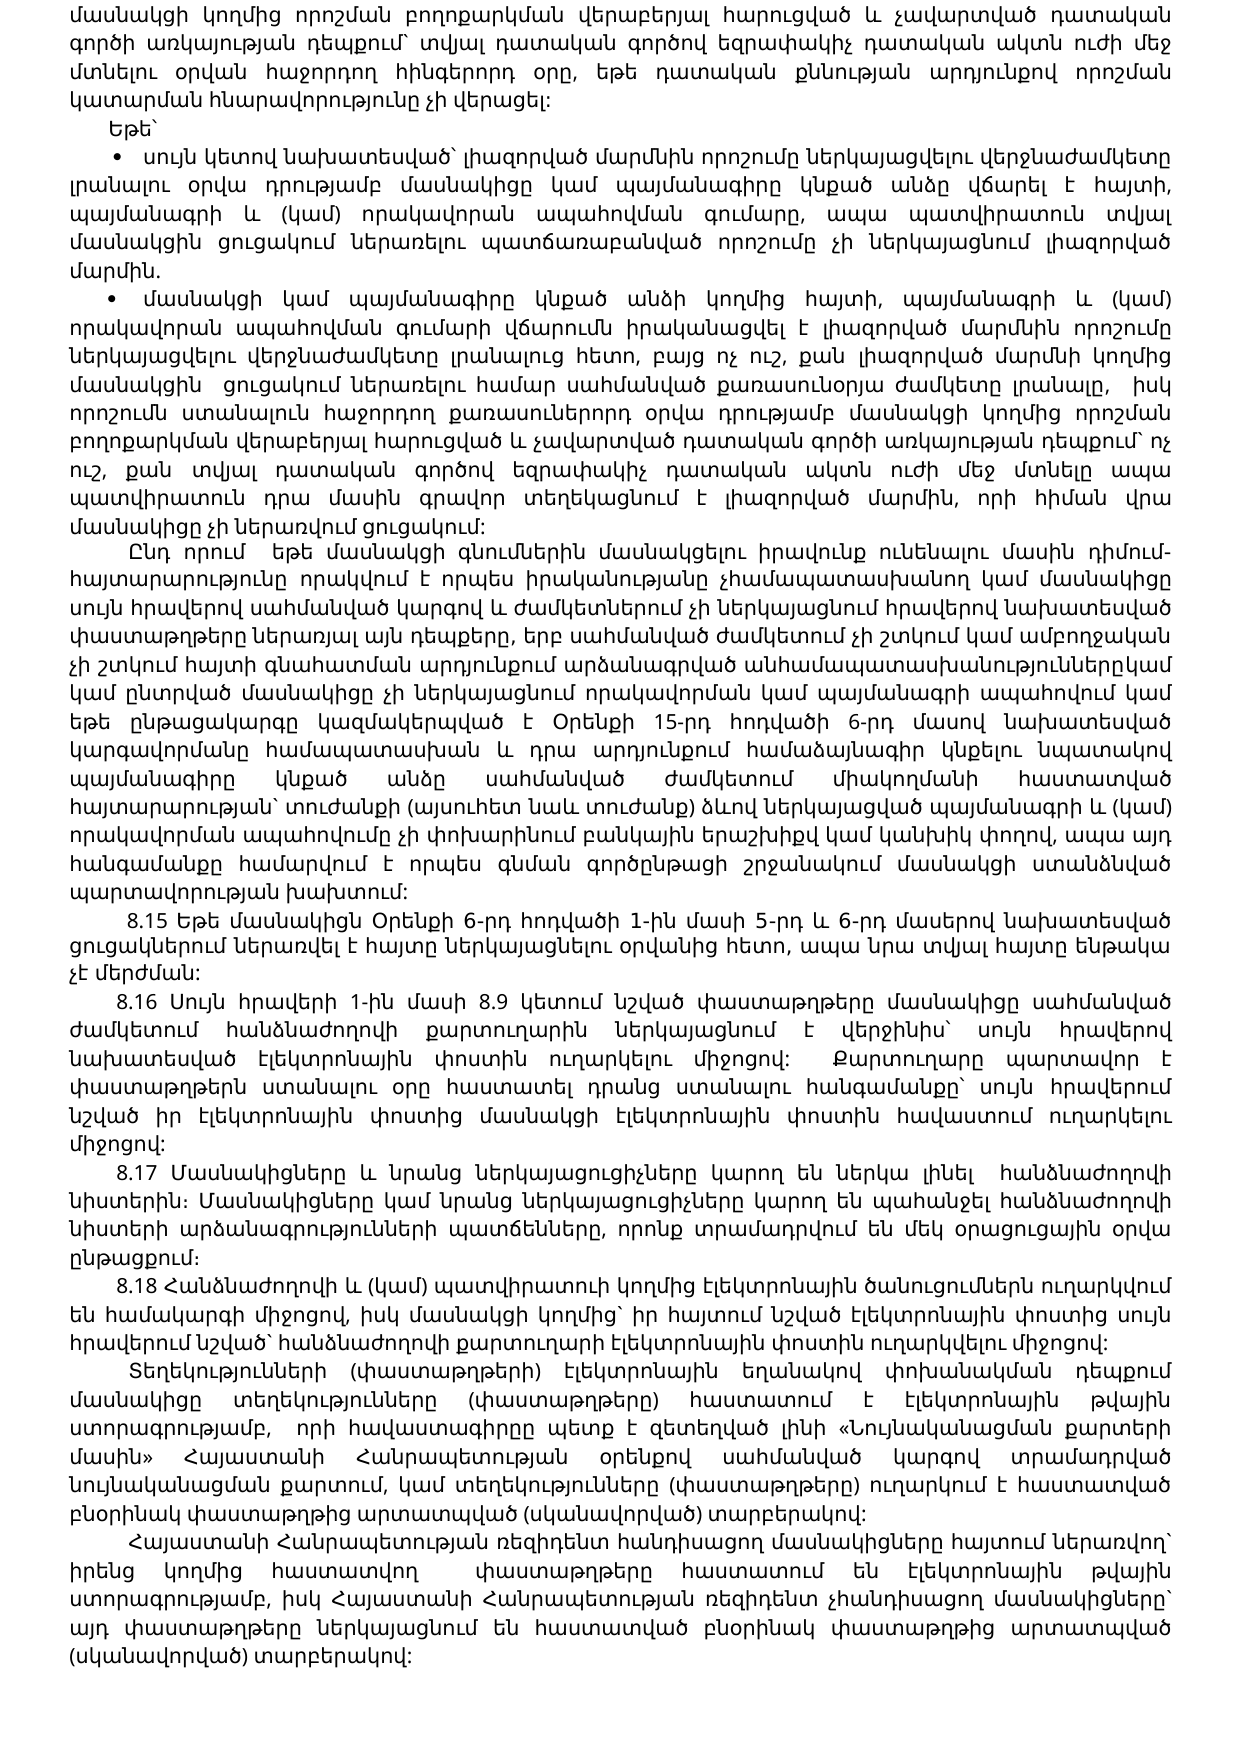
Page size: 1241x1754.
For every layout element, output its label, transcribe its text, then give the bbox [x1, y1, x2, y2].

text Եթե՝ [69, 114, 1172, 142]
text Հայաստանի Հանրապետության ռեզիդենտ հանդիսացող մասնակիցները հայտում ներառվող` իրենց կողմից հաստատվող փաստաթղթերը հաստատում են էլեկտրոնային թվային ստորագրությամբ, իսկ Հայաստանի Հանրապետության ռեզիդենտ չհանդիսացող մասնակիցները` այդ փաստաթղթերը ներկայացնում են հաստատված բնօրինակ փաստաթղթից արտատպված (սկանավորված) տարբերակով: [69, 1527, 1172, 1669]
list սույն կետով նախատեսված՝ լիազորված մարմնին որոշումը ներկայացվելու վերջնաժամկետը լրանալու օրվա դրությամբ մասնակիցը կամ պայմանագիրը կնքած անձը վճարել է հայտի, պայմանագրի և (կամ) որակավորան ապահովման գումարը, ապա պատվիրատուն տվյալ մասնակցին ցուցակում ներառելու պատճառաբանված որոշումը չի ներկայացնում լիազորված մարմին. [69, 142, 1172, 284]
text 8.17 Մասնակիցները և նրանց ներկայացուցիչները կարող են ներկա լինել հանձնաժողովի նիստերին։ Մասնակիցները կամ նրանց ներկայացուցիչները կարող են պահանջել հանձնաժողովի նիստերի արձանագրությունների պատճենները, որոնք տրամադրվում են մեկ օրացուցային օրվա ընթացքում։ [69, 1158, 1172, 1271]
text Ընդ որում եթե մասնակցի գնումներին մասնակցելու իրավունք ունենալու մասին դիմում-հայտարարությունը որակվում է որպես իրականությանը չհամապատասխանող կամ մասնակիցը սույն հրավերով սահմանված կարգով և ժամկետներում չի ներկայացնում հրավերով նախատեսված փաստաթղթերը ներառյալ այն դեպքերը, երբ սահմանված ժամկետում չի շտկում կամ ամբողջական չի շտկում հայտի գնահատման արդյունքում արձանագրված անհամապատասխանություններըկամ կամ ընտրված մասնակիցը չի ներկայացնում որակավորման կամ պայմանագրի ապահովում կամ եթե ընթացակարգը կազմակերպված է Օրենքի 15-րդ հոդվածի 6-րդ մասով նախատեսված կարգավորմանը համապատասխան և դրա արդյունքում համաձայնագիր կնքելու նպատակով պայմանագիրը կնքած անձը սահմանված ժամկետում միակողմանի հաստատված հայտարարության` տուժանքի (այսուհետ նաև տուժանք) ձևով ներկայացված պայմանագրի և (կամ) որակավորման ապահովումը չի փոխարինում բանկային երաշխիքվ կամ կանխիկ փողով, ապա այդ հանգամանքը համարվում է որպես գնման գործընթացի շրջանակում մասնակցի ստանձնված պարտավորության խախտում: [69, 540, 1172, 906]
list մասնակցի կամ պայմանագիրը կնքած անձի կողմից հայտի, պայմանագրի և (կամ) որակավորան ապահովման գումարի վճարումն իրականացվել է լիազորված մարմնին որոշումը ներկայացվելու վերջնաժամկետը լրանալուց հետո, բայց ոչ ուշ, քան լիազորված մարմնի կողմից մասնակցին ցուցակում ներառելու համար սահմանված քառասունօրյա ժամկետը լրանալը, իսկ որոշումն ստանալուն հաջորդող քառասուներորդ օրվա դրությամբ մասնակցի կողմից որոշման բողոքարկման վերաբերյալ հարուցված և չավարտված դատական գործի առկայության դեպքում` ոչ ուշ, քան տվյալ դատական գործով եզրափակիչ դատական ակտն ուժի մեջ մտնելը ապա պատվիրատուն դրա մասին գրավոր տեղեկացնում է լիազորված մարմին, որի հիման վրա մասնակիցը չի ներառվում ցուցակում: [69, 284, 1172, 540]
text Տեղեկությունների (փաստաթղթերի) էլեկտրոնային եղանակով փոխանակման դեպքում մասնակիցը տեղեկությունները (փաստաթղթերը) հաստատում է էլեկտրոնային թվային ստորագրությամբ, որի հավաստագիրըը պետք է զետեղված լինի «Նույնականացման քարտերի մասին» Հայաստանի Հանրապետության օրենքով սահմանված կարգով տրամադրված նույնականացման քարտում, կամ տեղեկությունները (փաստաթղթերը) ուղարկում է հաստատված բնօրինակ փաստաթղթից արտատպված (սկանավորված) տարբերակով: [69, 1357, 1172, 1527]
text 8.15 Եթե մասնակիցն Օրենքի 6-րդ հոդվածի 1-ին մասի 5-րդ և 6-րդ մասերով նախատեսված ցուցակներում ներառվել է հայտը ներկայացնելու օրվանից հետո, ապա նրա տվյալ հայտը ենթակա չէ մերժման: [69, 906, 1172, 987]
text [69, 0, 1172, 114]
text 8.16 Սույն հրավերի 1-ին մասի 8.9 կետում նշված փաստաթղթերը մասնակիցը սահմանված ժամկետում հանձնաժողովի քարտուղարին ներկայացնում է վերջինիս՝ սույն հրավերով նախատեսված էլեկտրոնային փոստին ուղարկելու միջոցով: Քարտուղարը պարտավոր է փաստաթղթերն ստանալու օրը հաստատել դրանց ստանալու հանգամանքը՝ սույն հրավերում նշված իր էլեկտրոնային փոստից մասնակցի էլեկտրոնային փոստին հավաստում ուղարկելու միջոցով: [69, 987, 1172, 1158]
text 8.18 Հանձնաժողովի և (կամ) պատվիրատուի կողմից էլեկտրոնային ծանուցումներն ուղարկվում են համակարգի միջոցով, իսկ մասնակցի կողմից` իր հայտում նշված էլեկտրոնային փոստից սույն հրավերում նշված` հանձնաժողովի քարտուղարի էլեկտրոնային փոստին ուղարկվելու միջոցով: [69, 1271, 1172, 1357]
